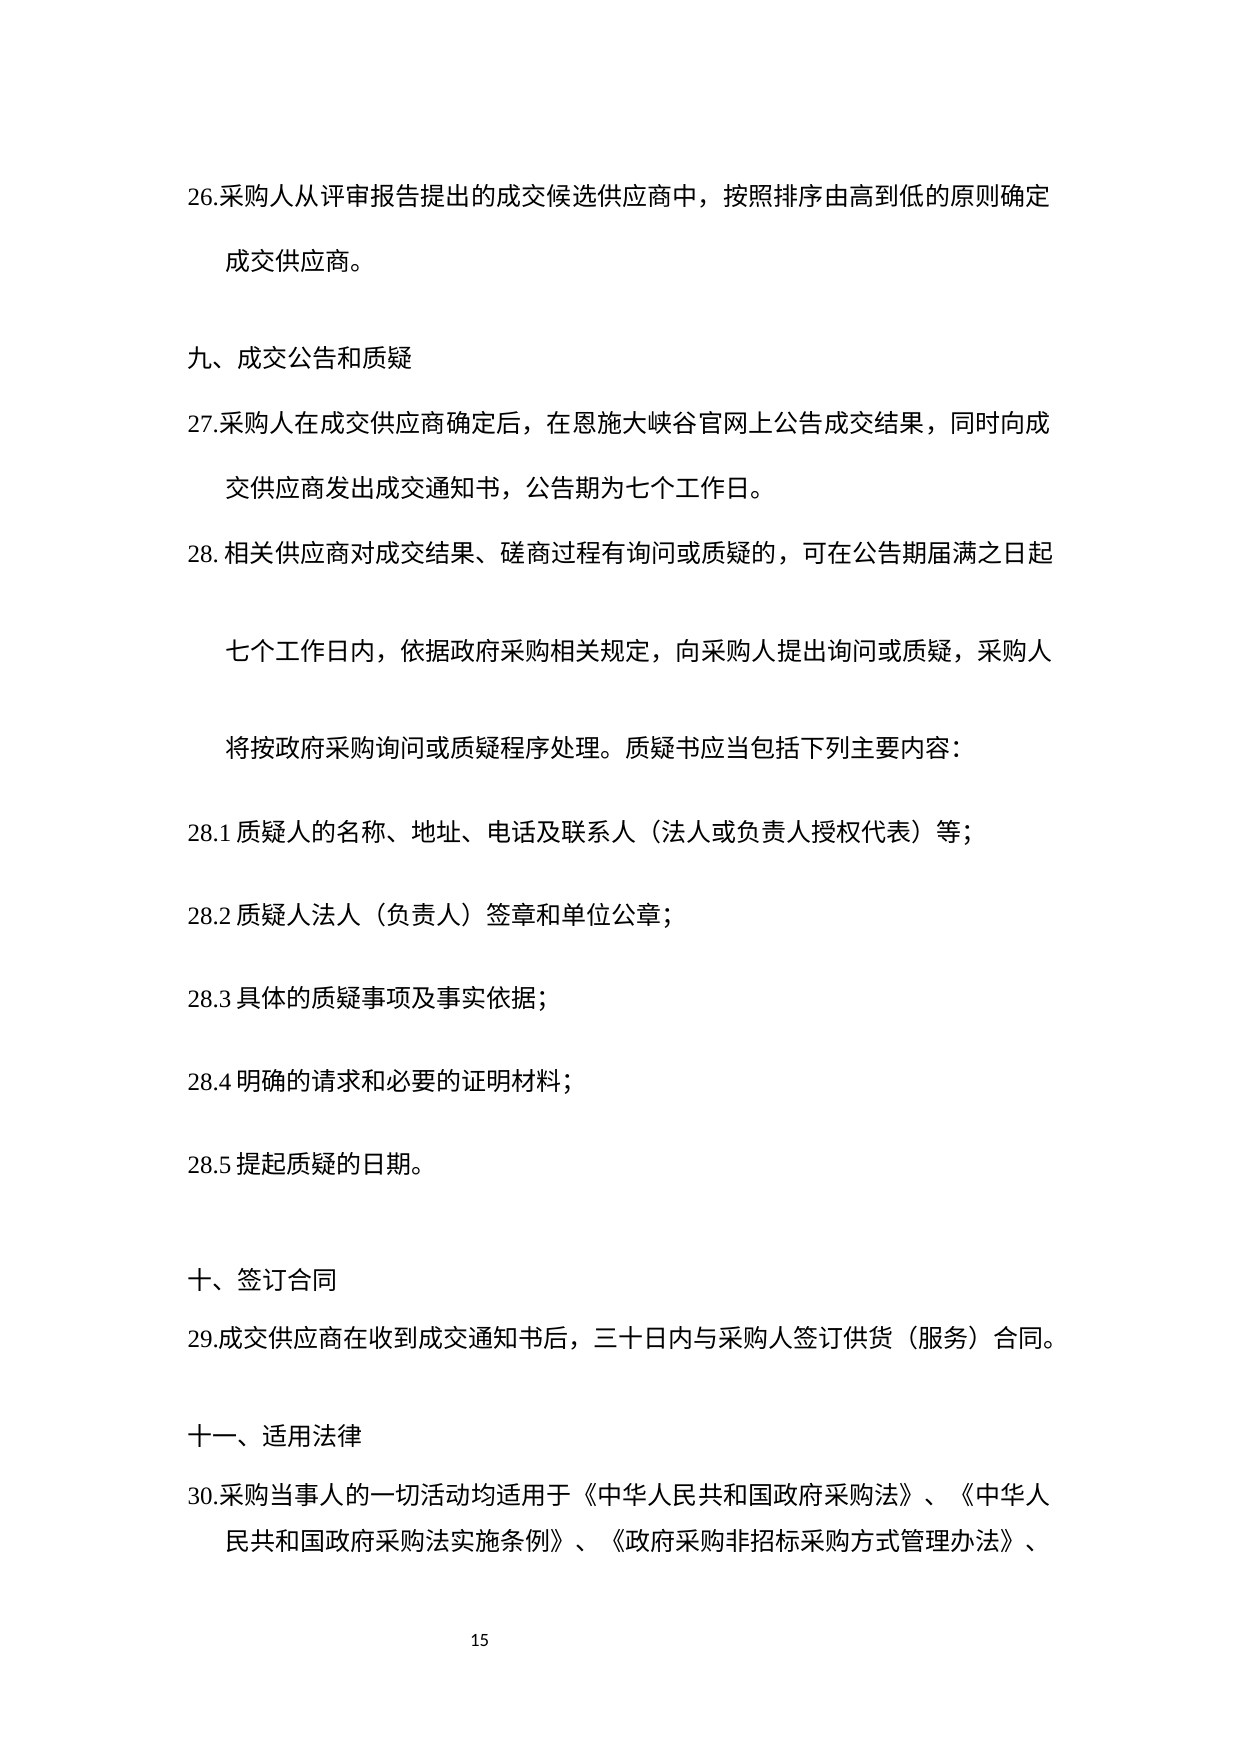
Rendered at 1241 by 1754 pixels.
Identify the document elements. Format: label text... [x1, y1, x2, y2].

text 十一、适用法律 [187, 1402, 1053, 1467]
text 十、签订合同 [187, 1246, 1053, 1311]
text 27.采购人在成交供应商确定后，在恩施大峡谷官网上公告成交结果，同时向成交供应商发出成交通知书，公告期为七个工作日。 [187, 389, 1053, 519]
text 28.4明确的请求和必要的证明材料； [187, 1047, 1053, 1112]
text 28.5提起质疑的日期。 [187, 1130, 1053, 1195]
text 28. 相关供应商对成交结果、磋商过程有询问或质疑的，可在公告期届满之日起七个工作日内，依据政府采购相关规定，向采购人提出询问或质疑，采购人将按政府采购询问或质疑程序处理。质疑书应当包括下列主要内容： [187, 519, 1053, 779]
text 26.采购人从评审报告提出的成交候选供应商中，按照排序由高到低的原则确定成交供应商。 [187, 162, 1053, 292]
text 29.成交供应商在收到成交通知书后，三十日内与采购人签订供货（服务）合同。 [187, 1311, 1053, 1357]
text 28.3具体的质疑事项及事实依据； [187, 964, 1053, 1029]
text 28.2质疑人法人（负责人）签章和单位公章； [187, 881, 1053, 946]
text 28.1质疑人的名称、地址、电话及联系人（法人或负责人授权代表）等； [187, 798, 1053, 863]
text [187, 1467, 1053, 1559]
text 九、成交公告和质疑 [187, 324, 1053, 389]
